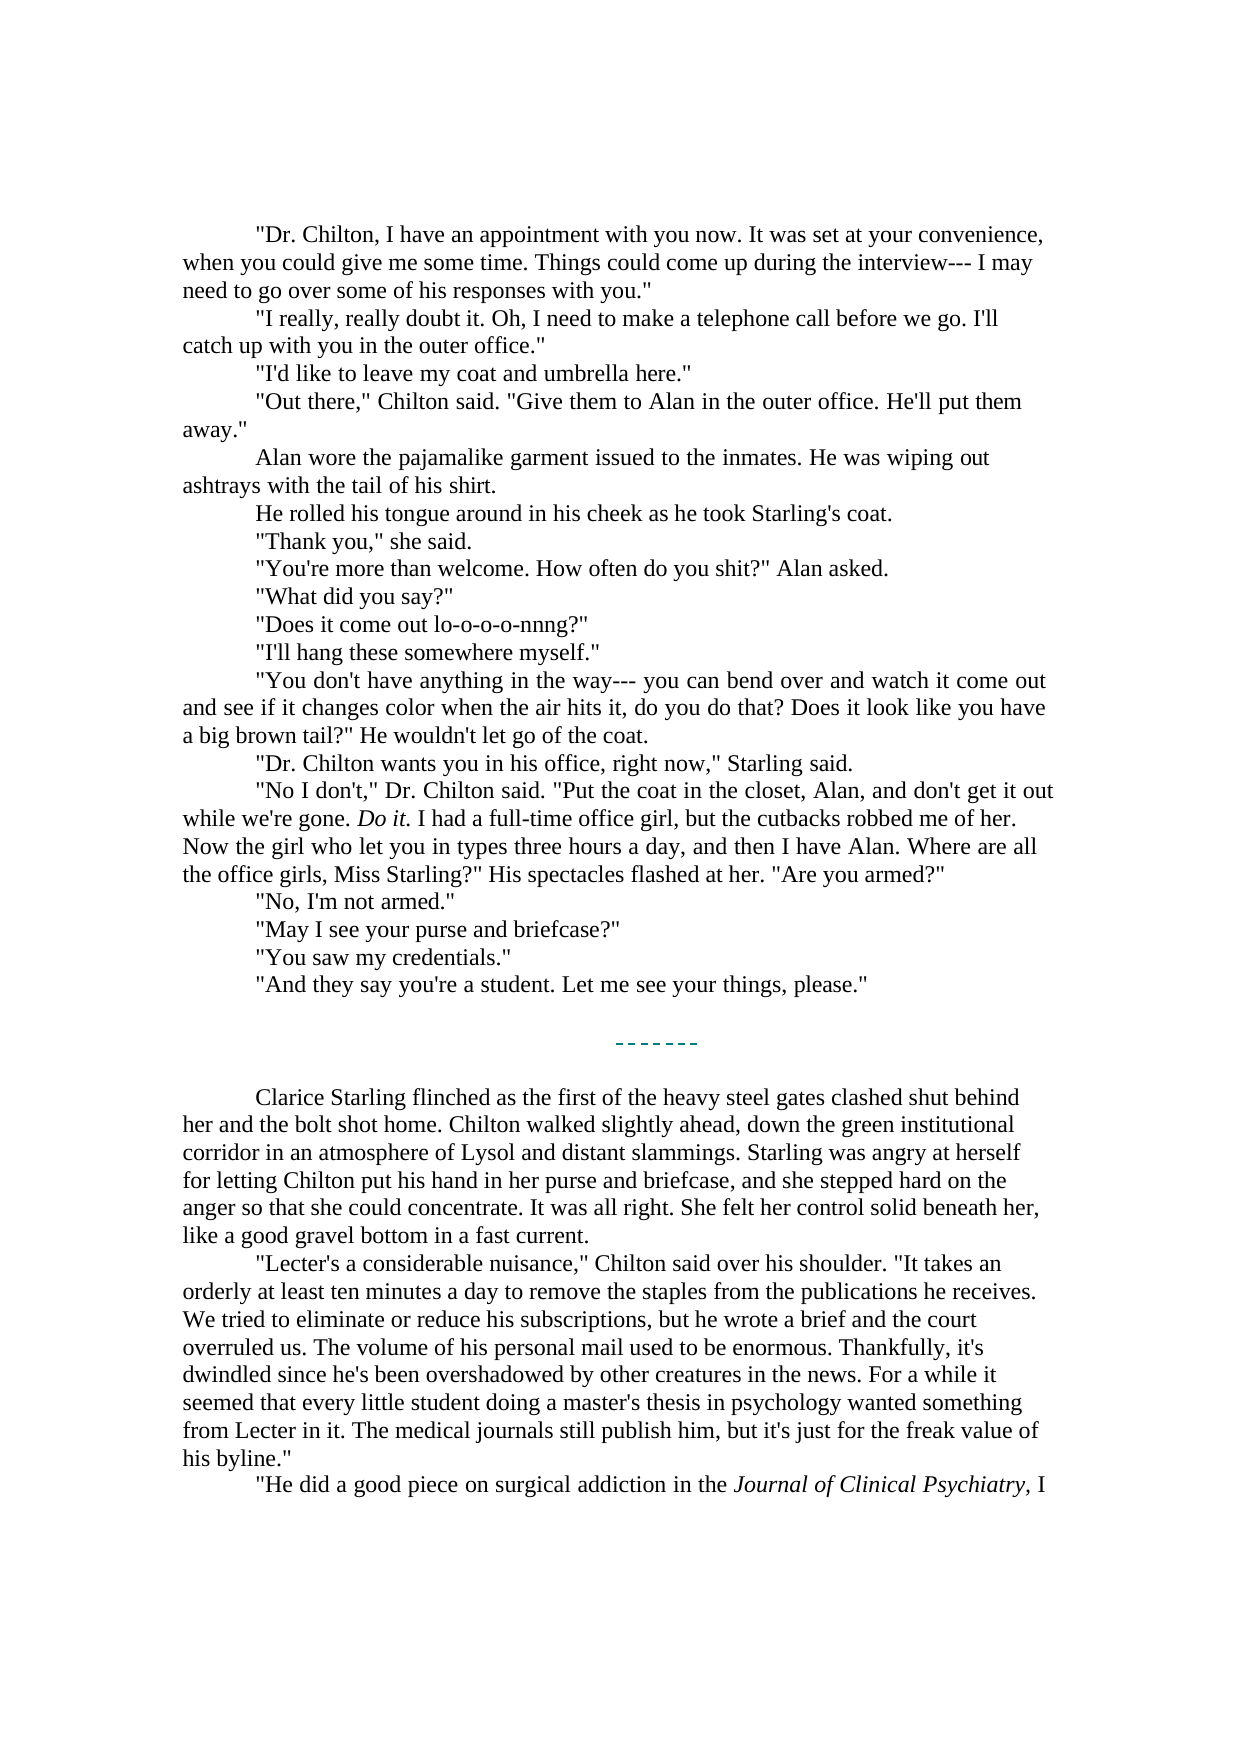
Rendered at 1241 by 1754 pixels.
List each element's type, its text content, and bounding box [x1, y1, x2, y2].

text "And they say you're a student. Let me see your things, please." [255, 971, 1142, 998]
text Alan wore the pajamalike garment issued to the inmates. He was wiping out [255, 443, 1142, 471]
text "Does it come out lo-o-o-o-nnng?" "I'll hang these somewhere myself." [255, 610, 623, 666]
text away." [182, 415, 1142, 443]
text "No I don't," Dr. Chilton said. "Put the coat in the closet, Alan, and don't get it out while we're gone. Do it. I had a full-time office girl, but the cutbacks robbed me of her. [182, 776, 1055, 832]
text "Dr. Chilton wants you in his office, right now," Starling said. [255, 748, 1142, 776]
text ashtrays with the tail of his shirt. [182, 471, 1142, 498]
text He rolled his tongue around in his cheek as he took Starling's coat. "Thank you," she said. [255, 499, 927, 554]
text Clarice Starling flinched as the first of the heavy steel gates clashed shut behind her and the bolt shot home. Chilton walked slightly ahead, down the green institutional corridor in an atmosphere of Lysol and distant slammings. Starling was angry at herself for letting Chilton put his hand in her purse and briefcase, and she stepped hard on the anger so that she could concentrate. It was all right. She felt her control solid beneath her, like a good gravel bottom in a fast current. [182, 1083, 1051, 1248]
text "Lecter's a considerable nuisance," Chilton said over his shoulder. "It takes an orderly at least ten minutes a day to remove the staples from the publications he receives. We tried to eliminate or reduce his subscriptions, but he wrote a brief and the court overruled us. The volume of his personal mail used to be enormous. Thankfully, it's dwindled since he's been overshadowed by other creatures in the news. For a while it seemed that every little student doing a master's thesis in psychology wanted something from Lecter in it. The medical journals still publish him, but it's just for the freak value of his byline." [182, 1249, 1051, 1471]
text "Out there," Chilton said. "Give them to Alan in the outer office. He'll put them [255, 387, 1142, 414]
text Now the girl who let you in types three hours a day, and then I have Alan. Where are all the office girls, Miss Starling?" His spectacles flashed at her. "Are you armed?" [182, 832, 1040, 887]
text "He did a good piece on surgical addiction in the Journal of Clinical Psychiatry, I [255, 1472, 1142, 1498]
text "Dr. Chilton, I have an appointment with you now. It was set at your convenience, when you could give me some time. Things could come up during the interview--- I may need to go over some of his responses with you." [182, 220, 1051, 303]
text "No, I'm not armed." [255, 887, 1142, 915]
text "You don't have anything in the way--- you can bend over and watch it come out and see if it changes color when the air hits it, do you do that? Does it look like you have a big brown tail?" He wouldn't let go of the coat. [182, 666, 1048, 748]
text "May I see your purse and briefcase?" "You saw my credentials." [255, 915, 668, 970]
text "I'd like to leave my coat and umbrella here." [255, 359, 1142, 386]
text "I really, really doubt it. Oh, I need to make a telephone call before we go. I'll catch up with you in the outer office." [182, 304, 1040, 359]
text "You're more than welcome. How often do you shit?" Alan asked. "What did you say?" [255, 554, 927, 610]
